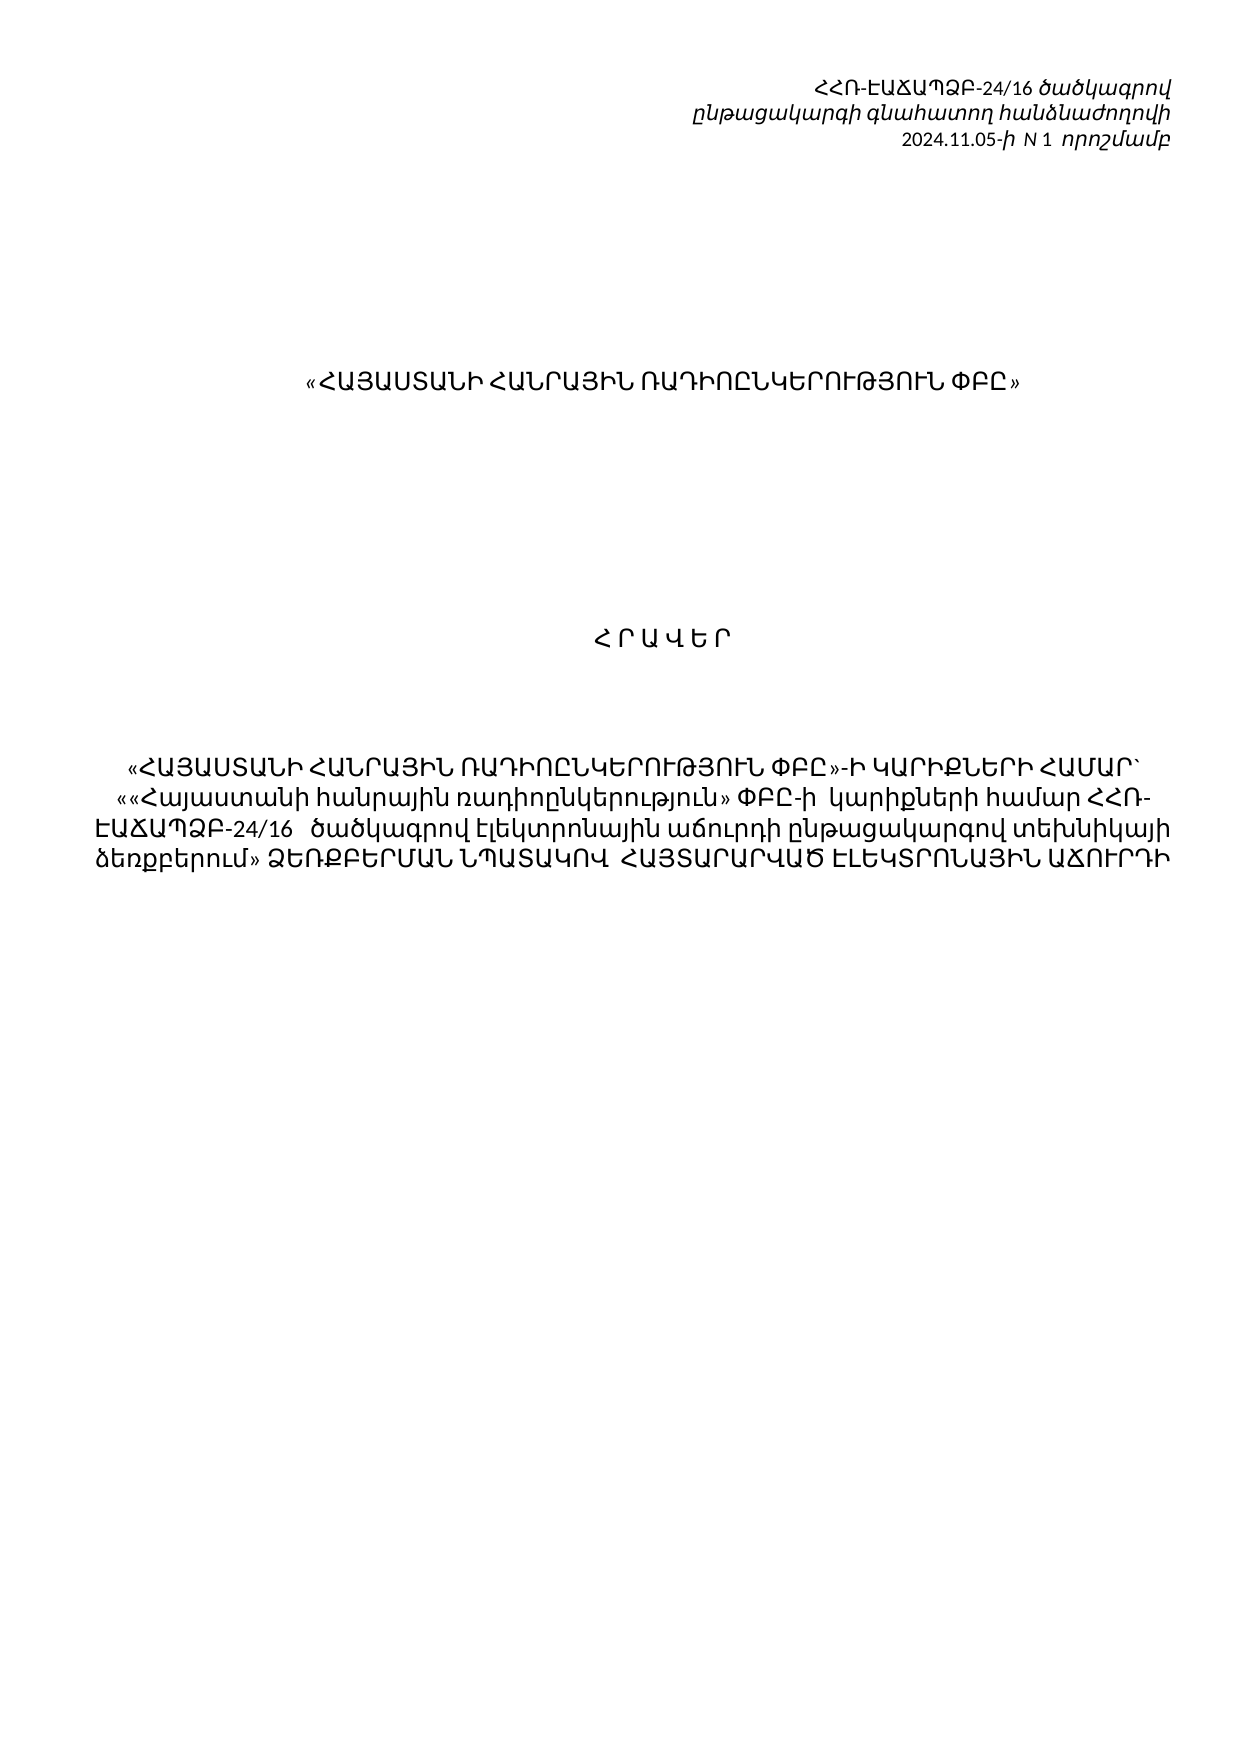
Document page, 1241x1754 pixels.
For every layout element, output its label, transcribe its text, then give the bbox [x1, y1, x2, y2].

text «ՀԱՅԱՍՏԱՆԻ ՀԱՆՐԱՅԻՆ ՌԱԴԻՈԸՆԿԵՐՈՒԹՅՈՒՆ ՓԲԸ»-Ի ԿԱՐԻՔՆԵՐԻ ՀԱՄԱՐ` ««Հայաստանի հանրային ռադիոընկերություն» ՓԲԸ-ի կարիքների համար ՀՀՌ-ԷԱՃԱՊՁԲ-24/16 ծածկագրով էլեկտրոնային աճուրդի ընթացակարգով տեխնիկայի ձեռքբերում» ՁԵՌՔԲԵՐՄԱՆ ՆՊԱՏԱԿՈՎ ՀԱՅՏԱՐԱՐՎԱԾ ԷԼԵԿՏՐՈՆԱՅԻՆ ԱՃՈՒՐԴԻ [94, 752, 1172, 874]
text 2024.11.05 -ի N 1 որոշմամբ [94, 126, 1171, 151]
text Հ Ր Ա Վ Ե Ր [94, 623, 1172, 653]
text ընթացակարգի գնահատող հանձնաժողովի [94, 100, 1171, 126]
text ՀՀՌ-ԷԱՃԱՊՁԲ-24/16 ծածկագրով [94, 75, 1171, 100]
text « ՀԱՅԱՍՏԱՆԻ ՀԱՆՐԱՅԻՆ ՌԱԴԻՈԸՆԿԵՐՈՒԹՅՈՒՆ ՓԲԸ» [94, 366, 1172, 397]
